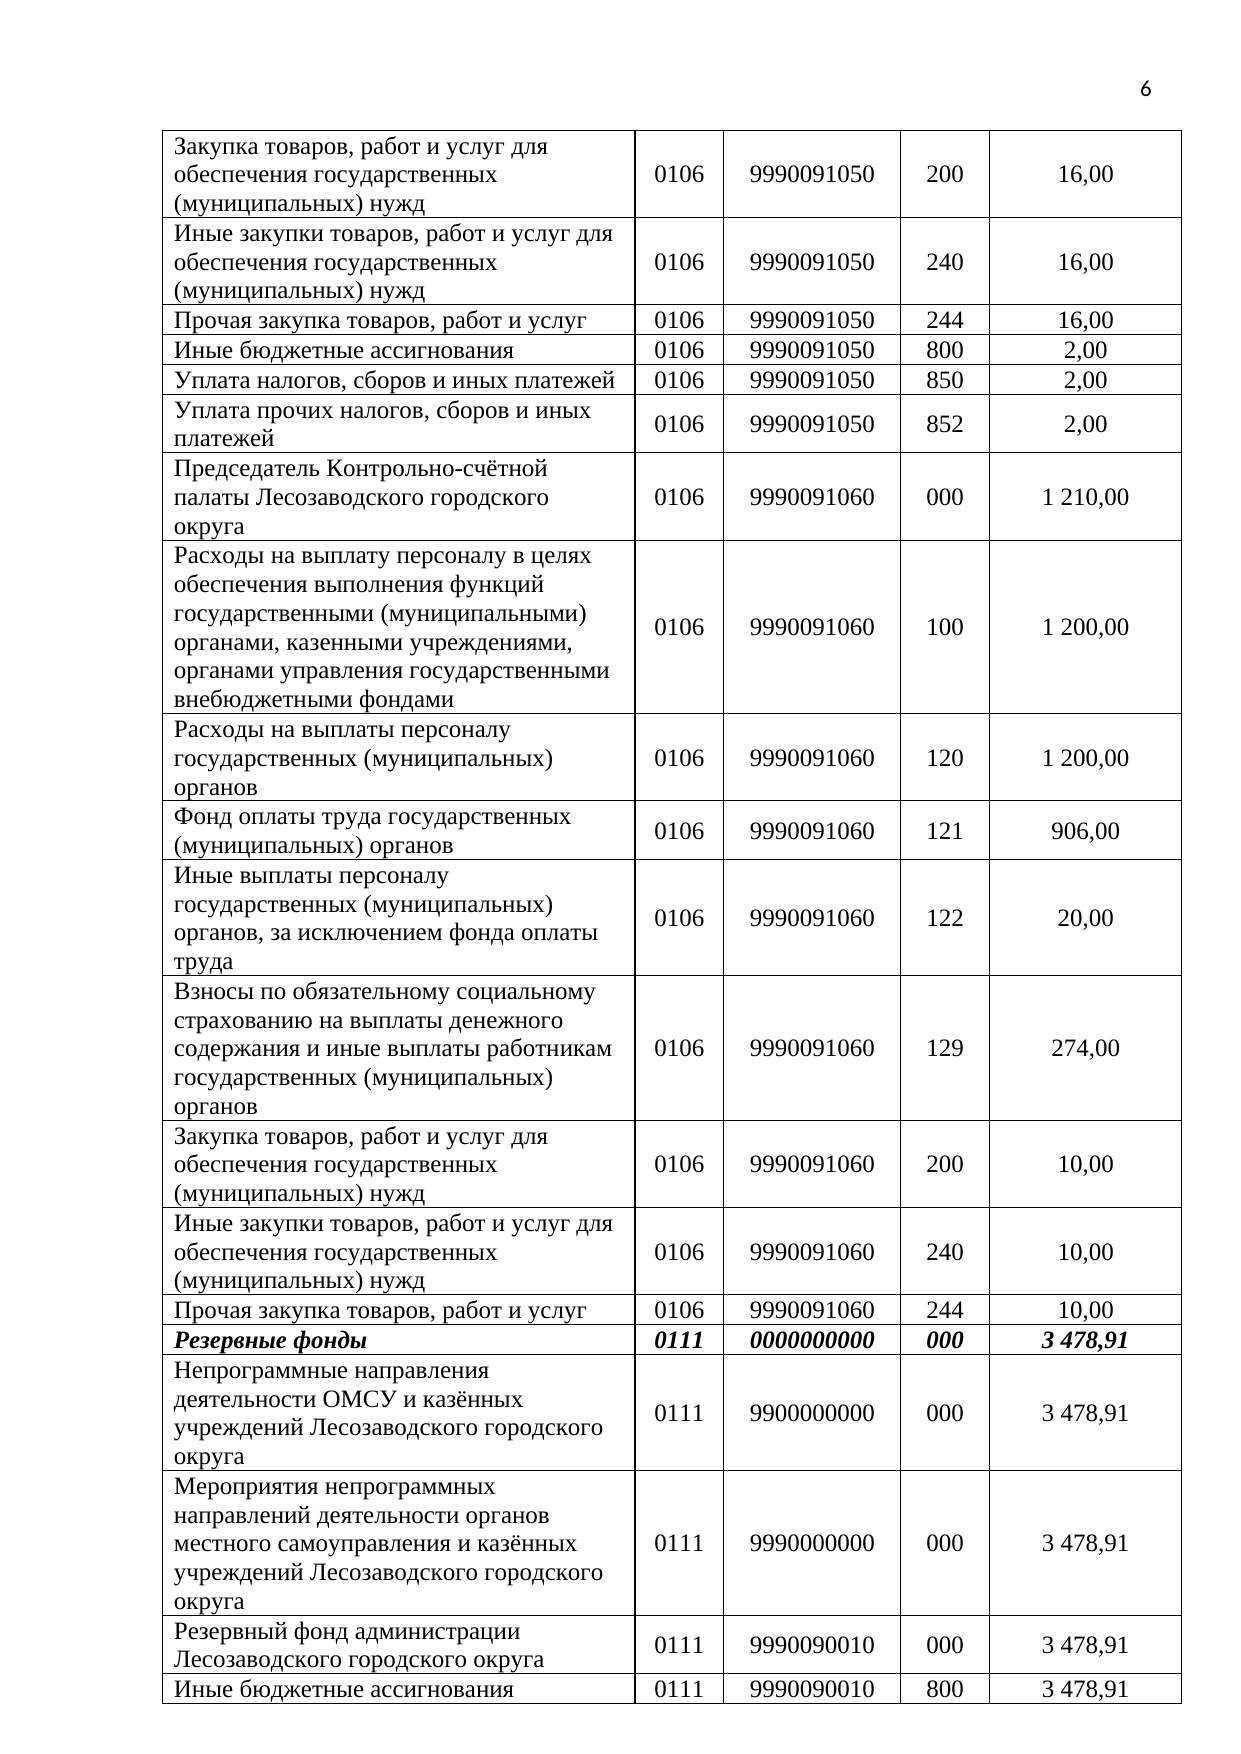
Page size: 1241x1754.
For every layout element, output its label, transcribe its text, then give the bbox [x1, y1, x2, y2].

table_cell Иные выплаты персоналу государственных (муниципальных) органов, за исключением фонда оплаты труда [163, 860, 634, 975]
table_cell Иные бюджетные ассигнования [163, 335, 634, 364]
table_cell 1 210,00 [990, 453, 1181, 539]
table_cell Уплата налогов, сборов и иных платежей [163, 365, 634, 394]
table_cell 850 [901, 365, 989, 394]
table_cell 100 [901, 541, 989, 713]
table_cell Иные закупки товаров, работ и услуг для обеспечения государственных (муниципальных) нужд [163, 1208, 634, 1294]
table_cell 2,00 [990, 335, 1181, 364]
table_cell 9990091050 [724, 131, 900, 217]
table_cell 120 [901, 714, 989, 800]
table_cell 3 478,91 [990, 1355, 1181, 1470]
table_cell 9990091060 [724, 1121, 900, 1207]
table_cell 9990091060 [724, 1208, 900, 1294]
table_cell 16,00 [990, 218, 1181, 304]
table_cell 0000000000 [724, 1325, 900, 1354]
table_cell Иные закупки товаров, работ и услуг для обеспечения государственных (муниципальных) нужд [163, 218, 634, 304]
table_cell Иные бюджетные ассигнования [163, 1674, 634, 1703]
table_cell 9990091060 [724, 453, 900, 539]
table_cell 3 478,91 [990, 1616, 1181, 1673]
table_cell 200 [901, 131, 989, 217]
table_cell 240 [901, 1208, 989, 1294]
table_cell 9990091060 [724, 801, 900, 859]
table_cell 0106 [636, 218, 723, 304]
table_cell Фонд оплаты труда государственных (муниципальных) органов [163, 801, 634, 859]
table_cell 0106 [636, 335, 723, 364]
table_cell Прочая закупка товаров, работ и услуг [163, 1295, 634, 1324]
table_cell 0106 [636, 801, 723, 859]
table_cell 0106 [636, 541, 723, 713]
table_cell 9990000000 [724, 1471, 900, 1615]
table_cell 852 [901, 395, 989, 452]
table_cell Непрограммные направления деятельности ОМСУ и казённых учреждений Лесозаводского городского округа [163, 1355, 634, 1470]
table_cell Мероприятия непрограммных направлений деятельности органов местного самоуправления и казённых учреждений Лесозаводского городского округа [163, 1471, 634, 1615]
table_cell 0111 [636, 1325, 723, 1354]
table_cell 9990090010 [724, 1674, 900, 1703]
table_cell 9990091060 [724, 860, 900, 975]
table_cell 9990091050 [724, 395, 900, 452]
table_cell 9990091060 [724, 976, 900, 1120]
table_cell 1 200,00 [990, 714, 1181, 800]
table_cell 16,00 [990, 131, 1181, 217]
table_cell 3 478,91 [990, 1674, 1181, 1703]
table_cell 10,00 [990, 1295, 1181, 1324]
table_cell 000 [901, 1355, 989, 1470]
table_cell Закупка товаров, работ и услуг для обеспечения государственных (муниципальных) нужд [163, 131, 634, 217]
table_cell 2,00 [990, 365, 1181, 394]
table_cell 9990091060 [724, 541, 900, 713]
table_cell 0106 [636, 860, 723, 975]
table_cell 121 [901, 801, 989, 859]
table_cell 9990091050 [724, 218, 900, 304]
table_cell Расходы на выплаты персоналу государственных (муниципальных) органов [163, 714, 634, 800]
table_cell 10,00 [990, 1121, 1181, 1207]
table_cell 122 [901, 860, 989, 975]
table_cell 9990091060 [724, 1295, 900, 1324]
table_cell 274,00 [990, 976, 1181, 1120]
table_cell 9990091050 [724, 365, 900, 394]
table_cell 9990090010 [724, 1616, 900, 1673]
table_cell 0106 [636, 1295, 723, 1324]
table_cell 0106 [636, 714, 723, 800]
table_cell 9990091050 [724, 335, 900, 364]
table_cell 20,00 [990, 860, 1181, 975]
table_cell 10,00 [990, 1208, 1181, 1294]
table_cell 3 478,91 [990, 1325, 1181, 1354]
table_cell 0106 [636, 1208, 723, 1294]
table_cell Председатель Контрольно-счётной палаты Лесозаводского городского округа [163, 453, 634, 539]
table_cell Расходы на выплату персоналу в целях обеспечения выполнения функций государственными (муниципальными) органами, казенными учреждениями, органами управления государственными внебюджетными фондами [163, 541, 634, 713]
table_cell 244 [901, 305, 989, 334]
table_cell Взносы по обязательному социальному страхованию на выплаты денежного содержания и иные выплаты работникам государственных (муниципальных) органов [163, 976, 634, 1120]
table_cell 0106 [636, 131, 723, 217]
table_cell 244 [901, 1295, 989, 1324]
table_cell 16,00 [990, 305, 1181, 334]
table_cell 0106 [636, 395, 723, 452]
table_cell 9900000000 [724, 1355, 900, 1470]
table_cell Прочая закупка товаров, работ и услуг [163, 305, 634, 334]
table_cell 906,00 [990, 801, 1181, 859]
table_cell 0106 [636, 976, 723, 1120]
table_cell 240 [901, 218, 989, 304]
table_cell 200 [901, 1121, 989, 1207]
table_cell 3 478,91 [990, 1471, 1181, 1615]
table_cell 0111 [636, 1616, 723, 1673]
table_cell Резервный фонд администрации Лесозаводского городского округа [163, 1616, 634, 1673]
table_cell 2,00 [990, 395, 1181, 452]
table_cell 1 200,00 [990, 541, 1181, 713]
table_cell 0106 [636, 305, 723, 334]
table_cell 0111 [636, 1674, 723, 1703]
table_cell Резервные фонды [163, 1325, 634, 1354]
table_cell 800 [901, 335, 989, 364]
table_cell Закупка товаров, работ и услуг для обеспечения государственных (муниципальных) нужд [163, 1121, 634, 1207]
table_cell 0111 [636, 1471, 723, 1615]
table_cell Уплата прочих налогов, сборов и иных платежей [163, 395, 634, 452]
table_cell 129 [901, 976, 989, 1120]
table_cell 000 [901, 1616, 989, 1673]
table_cell 0106 [636, 453, 723, 539]
table_cell 0111 [636, 1355, 723, 1470]
table_cell 0106 [636, 365, 723, 394]
table_cell 800 [901, 1674, 989, 1703]
table_cell 9990091050 [724, 305, 900, 334]
table_cell 000 [901, 1325, 989, 1354]
table_cell 000 [901, 453, 989, 539]
table_cell 0106 [636, 1121, 723, 1207]
table_cell 000 [901, 1471, 989, 1615]
table_cell 9990091060 [724, 714, 900, 800]
